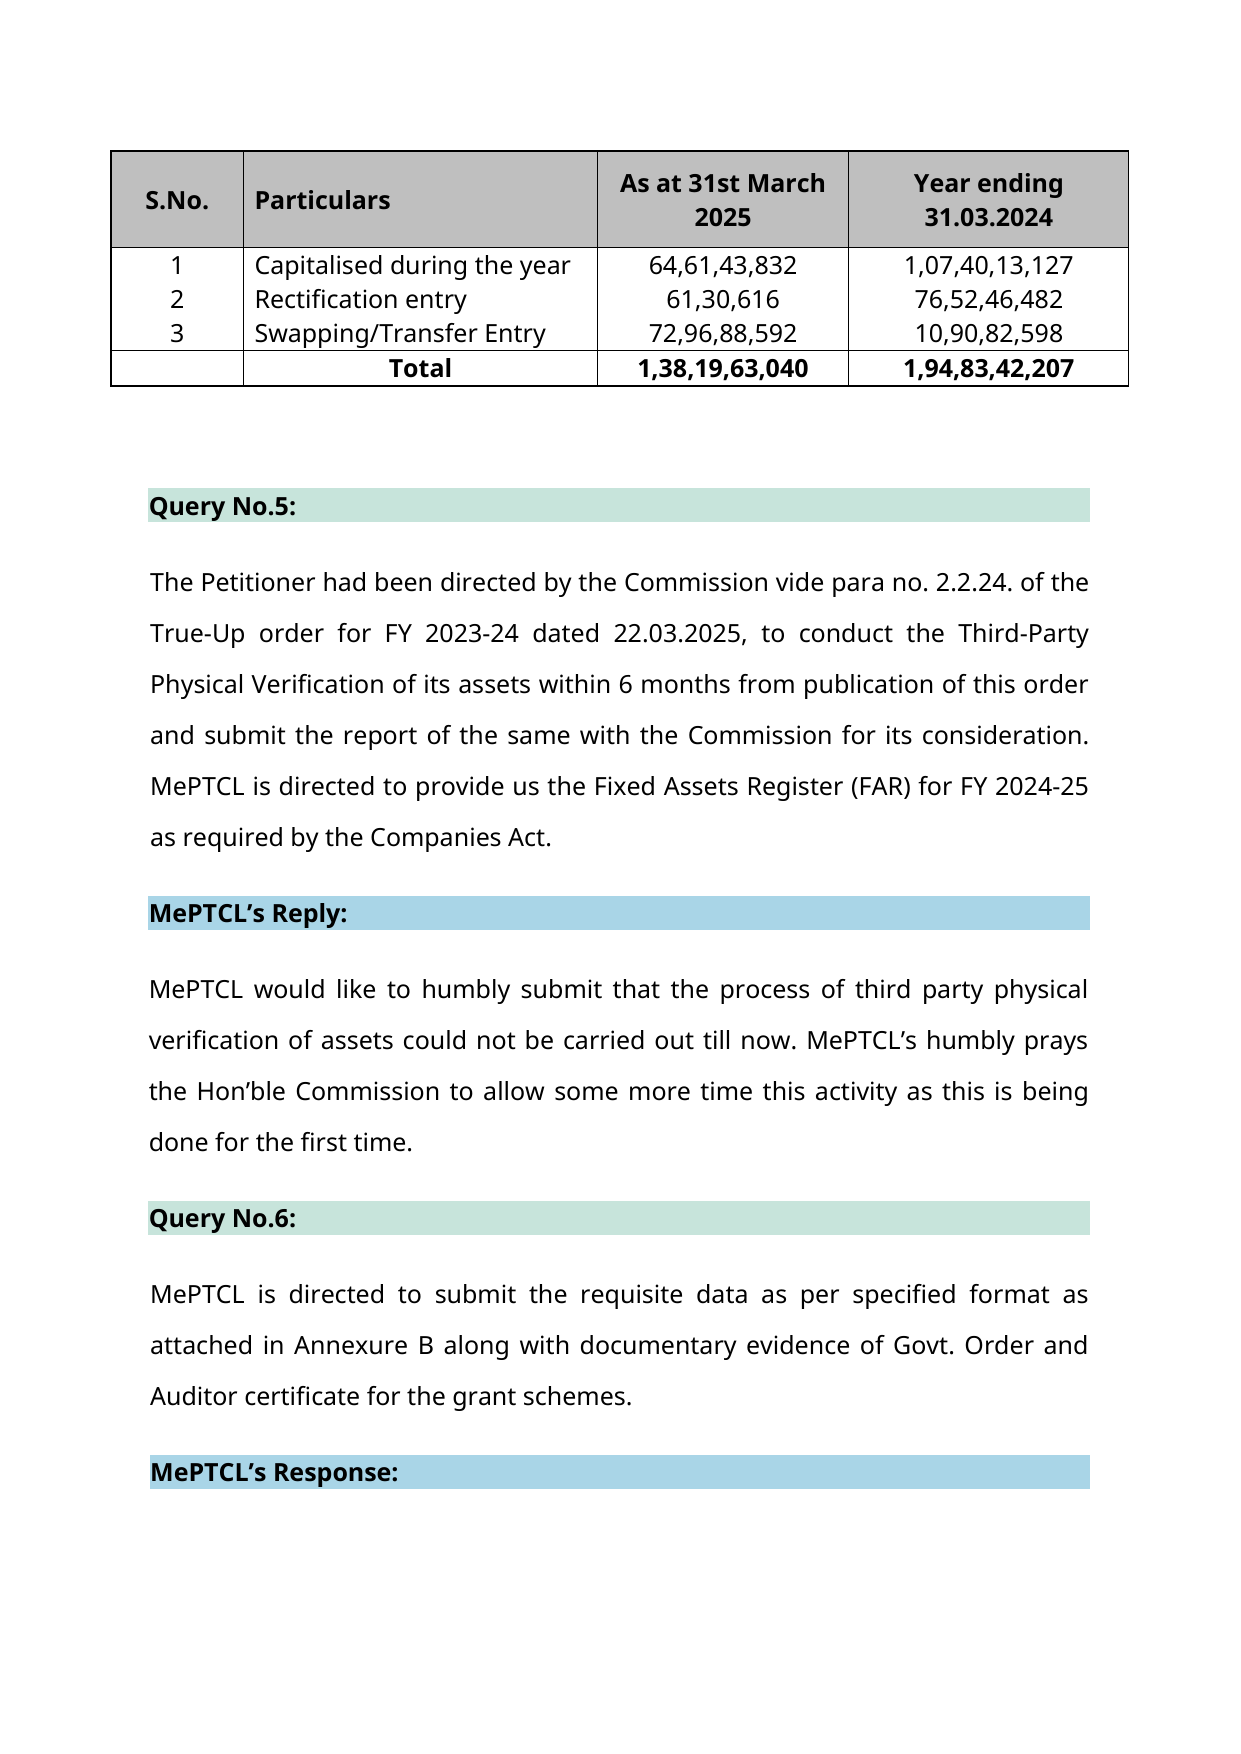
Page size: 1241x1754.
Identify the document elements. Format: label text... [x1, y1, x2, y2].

table_cell 1,38,19,63,040 [598, 351, 848, 385]
table_cell Total [244, 351, 597, 385]
table_cell 10,90,82,598 [849, 316, 1128, 350]
text MePTCL is directed to submit the requisite data as per specified format as attached in Annexure B along with documentary evidence of Govt. Order and Auditor certificate for the grant schemes. [150, 1277, 1090, 1413]
table_cell Capitalised during the year [244, 248, 597, 282]
table_cell 76,52,46,482 [849, 282, 1128, 316]
list MePTCL would like to humbly submit that the process of third party physical verification of assets could not be carried out till now. MePTCL’s humbly prays the Hon’ble Commission to allow some more time this activity as this is being done for the first time. [148, 972, 1090, 1159]
list Query No.5: [148, 488, 1090, 522]
text The Petitioner had been directed by the Commission vide para no. 2.2.24. of the True-Up order for FY 2023-24 dated 22.03.2025, to conduct the Third-Party Physical Verification of its assets within 6 months from publication of this order and submit the report of the same with the Commission for its consideration. MePTCL is directed to provide us the Fixed Assets Register (FAR) for FY 2024-25 as required by the Companies Act. [150, 564, 1090, 854]
list Query No.6: [148, 1201, 1090, 1235]
table_cell 1,94,83,42,207 [849, 351, 1128, 385]
table_cell 61,30,616 [598, 282, 848, 316]
table_header Year ending 31.03.2024 [849, 152, 1128, 247]
table_cell 2 [112, 282, 243, 316]
table_cell 3 [112, 316, 243, 350]
list MePTCL’s Reply: [148, 896, 1090, 930]
table_header As at 31st March 2025 [598, 152, 848, 247]
table_cell 1 [112, 248, 243, 282]
text MePTCL’s Response: [150, 1455, 1090, 1489]
table_cell 64,61,43,832 [598, 248, 848, 282]
table_cell 1,07,40,13,127 [849, 248, 1128, 282]
table_header S.No. [112, 152, 243, 247]
table_cell Swapping/Transfer Entry [244, 316, 597, 350]
table_cell Rectification entry [244, 282, 597, 316]
table_cell 72,96,88,592 [598, 316, 848, 350]
table_header Particulars [244, 152, 597, 247]
table_cell [112, 351, 243, 385]
